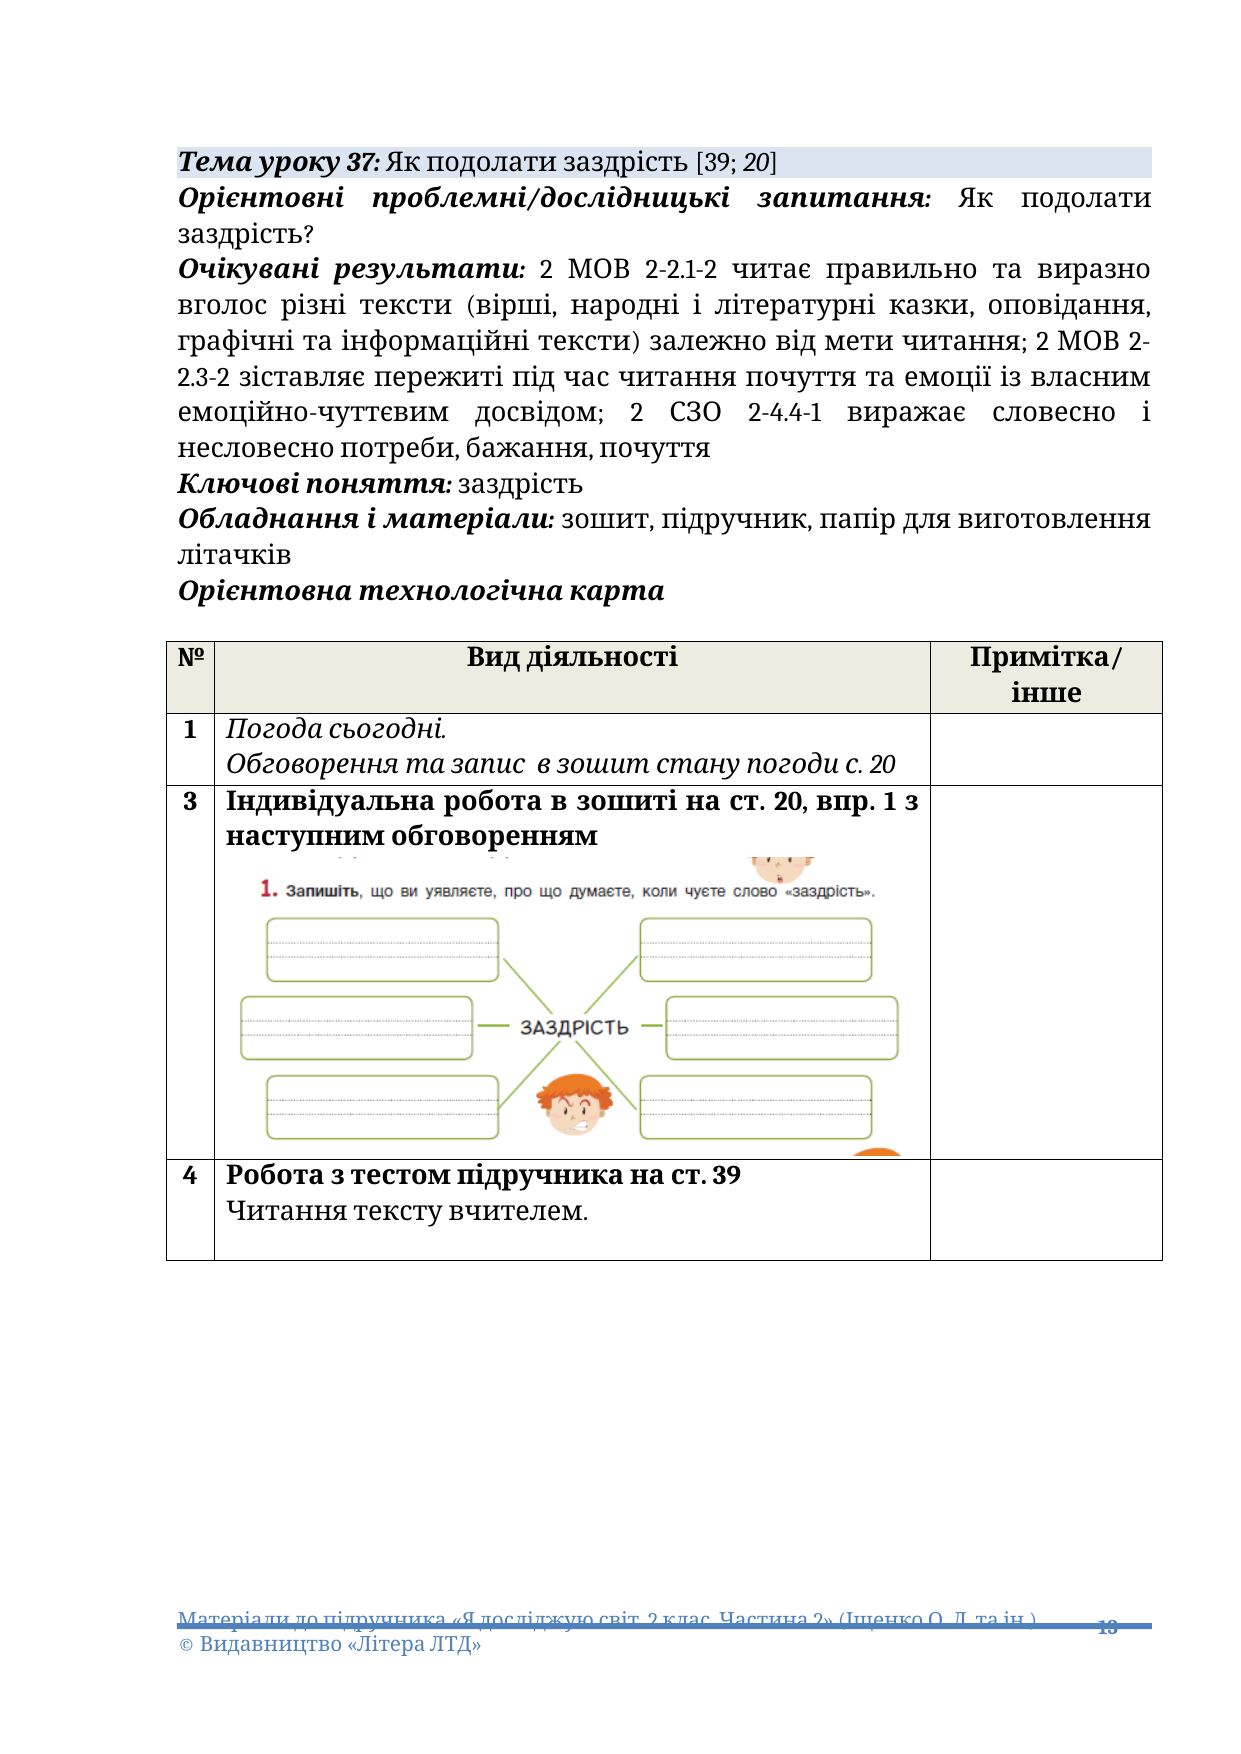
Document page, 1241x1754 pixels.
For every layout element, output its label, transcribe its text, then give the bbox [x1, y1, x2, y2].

table_cell [931, 714, 1162, 784]
table_cell 1 [167, 714, 214, 784]
picture [225, 857, 912, 1156]
text Обладнання і матеріали: зошит, підручник, папір для виготовлення літачків [177, 504, 1152, 571]
table_cell [931, 786, 1162, 1159]
text Тема уроку 37: Як подолати заздрість [39; 20] [177, 147, 1152, 178]
text Очікувані результати: 2 МОВ 2-2.1-2 читає правильно та виразно вголос різні тексти (вірші, народні і літературні казки, оповідання, графічні та інформаційні тексти) залежно від мети читання; 2 МОВ 2-2.3-2 зіставляє пережиті під час читання почуття та емоції із власним емоційно-чуттєвим досвідом; 2 СЗО 2-4.4-1 виражає словесно і несловесно потреби, бажання, почуття [177, 254, 1152, 464]
table_cell [931, 1160, 1162, 1260]
text Орієнтовні проблемні/дослідницькі запитання: Як подолати заздрість? [177, 183, 1152, 250]
table_cell 3 [167, 786, 214, 1159]
table_cell Погода сьогодні. Обговорення та запис в зошит стану погоди с. 20 [215, 714, 930, 784]
table_cell Індивідуальна робота в зошиті на ст. 20, впр. 1 з наступним обговоренням [215, 786, 930, 1159]
table_cell 4 [167, 1160, 214, 1260]
table_header Вид діяльності [215, 642, 930, 713]
text Орієнтовна технологічна карта [177, 576, 1152, 607]
table_header Примітка/інше [931, 642, 1162, 713]
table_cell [215, 1160, 930, 1260]
table_header № [167, 642, 214, 713]
text Ключові поняття: заздрість [177, 469, 1152, 500]
